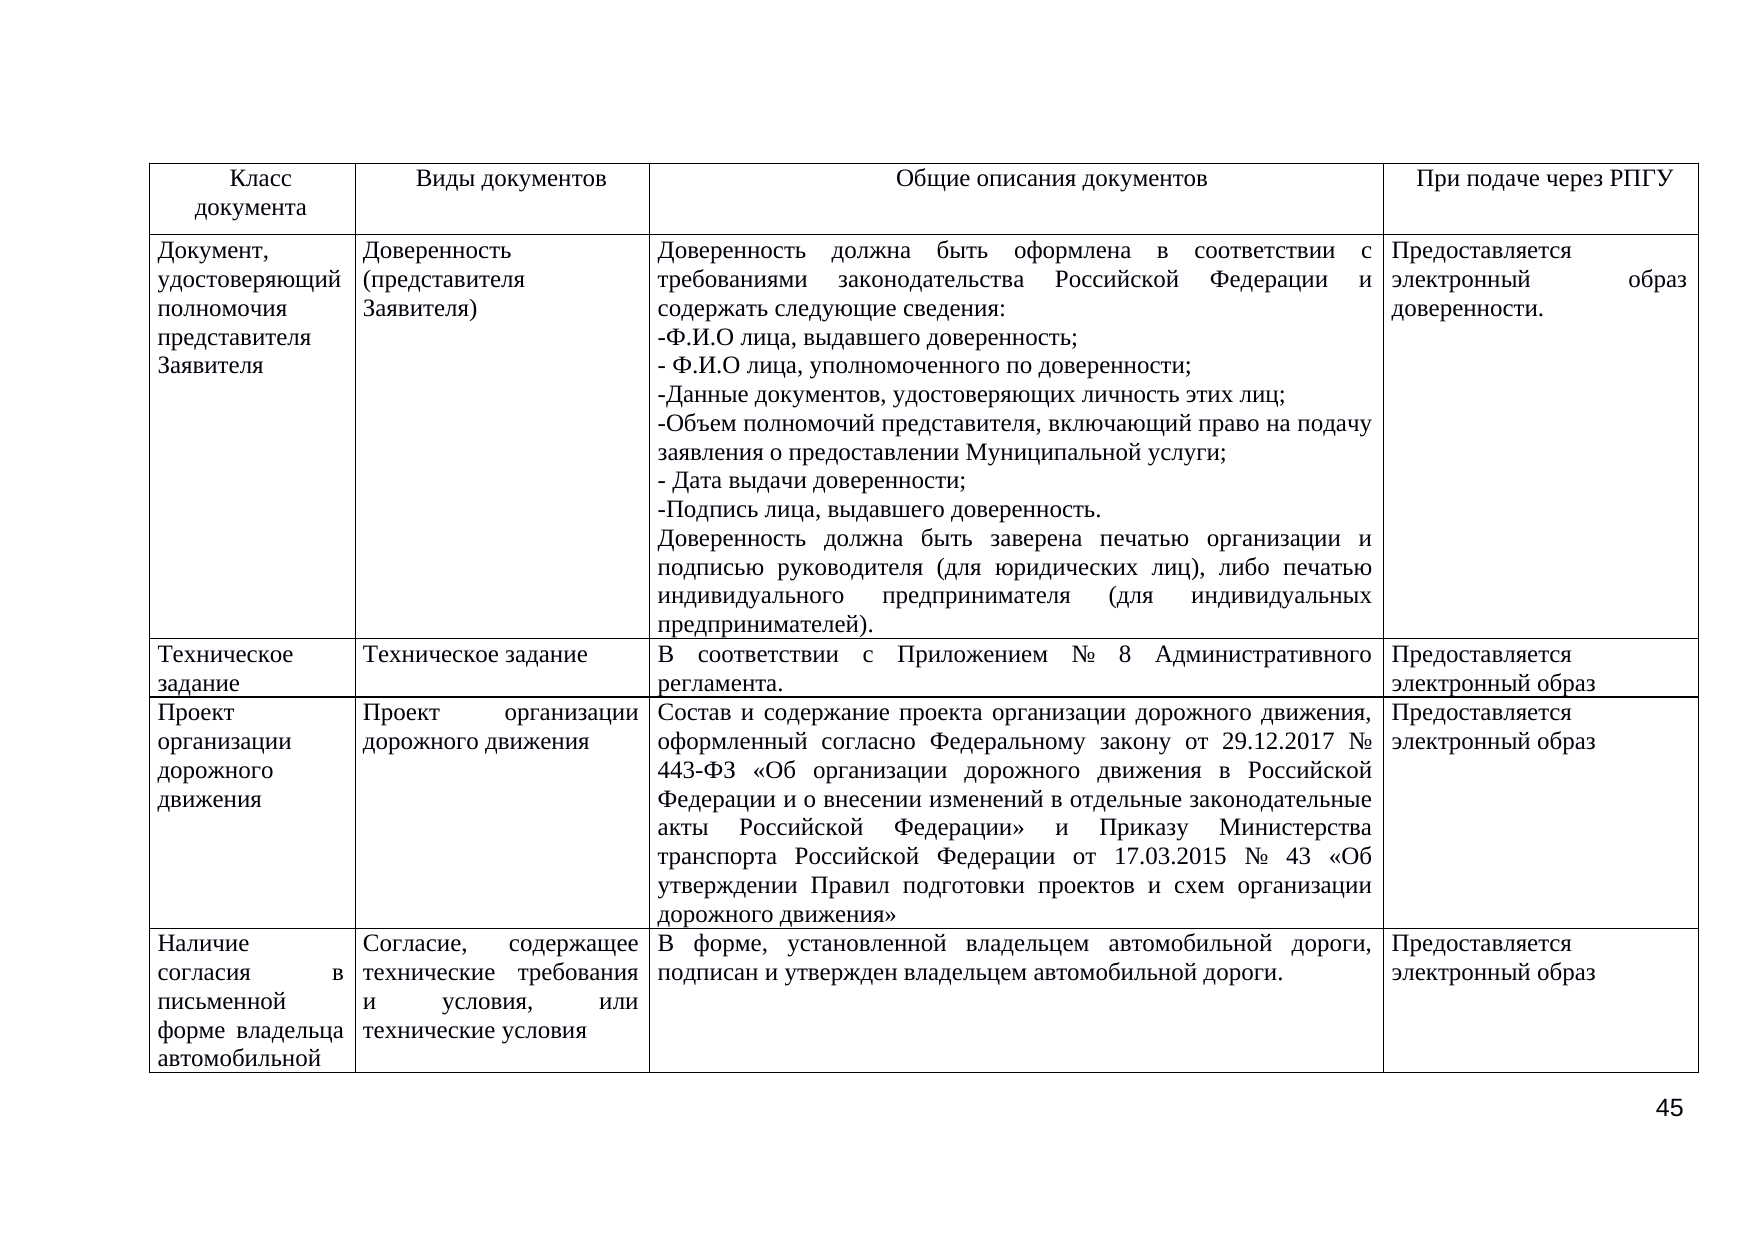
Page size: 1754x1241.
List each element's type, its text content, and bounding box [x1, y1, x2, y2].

table_cell В соответствии с Приложением № 8 Административного регламента. [650, 639, 1383, 696]
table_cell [356, 929, 649, 1072]
table_cell Предоставляется электронный образ [1384, 639, 1698, 696]
table_cell Предоставляется электронный образ [1384, 929, 1698, 1072]
table_header При подаче через РПГУ [1384, 164, 1698, 234]
table_cell Документ, удостоверяющий полномочия представителя Заявителя [150, 235, 355, 638]
table_header Класс документа [150, 164, 355, 234]
table_cell Техническое задание [150, 639, 355, 696]
table_cell Состав и содержание проекта организации дорожного движения, оформленный согласно Федеральному закону от 29.12.2017 № 443-ФЗ «Об организации дорожного движения в Российской Федерации и о внесении изменений в отдельные законодательные акты Российской Федерации» и Приказу Министерства транспорта Российской Федерации от 17.03.2015 № 43 «Об утверждении Правил подготовки проектов и схем организации дорожного движения» [650, 698, 1383, 927]
table_cell Предоставляется электронный образ [1384, 698, 1698, 927]
table_cell Проект организации дорожного движения [150, 698, 355, 927]
table_cell Проект организации дорожного движения [356, 698, 649, 927]
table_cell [150, 929, 355, 1072]
table_cell Техническое задание [356, 639, 649, 696]
table_cell Предоставляется электронный образ доверенности. [1384, 235, 1698, 638]
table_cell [650, 929, 1383, 1072]
table_cell Доверенность (представителя Заявителя) [356, 235, 649, 638]
table_header Виды документов [356, 164, 649, 234]
table_cell Доверенность должна быть оформлена в соответствии с требованиями законодательства Российской Федерации и содержать следующие сведения: -Ф.И.О лица, выдавшего доверенность; - Ф.И.О лица, уполномоченного по доверенности; -Данные документов, удостоверяющих личность этих лиц; -Объем полномочий представителя, включающий право на подачу заявления о предоставлении Муниципальной услуги; - Дата выдачи доверенности; -Подпись лица, выдавшего доверенность. Доверенность должна быть заверена печатью организации и подписью руководителя (для юридических лиц), либо печатью индивидуального предпринимателя (для индивидуальных предпринимателей). [650, 235, 1383, 638]
table_header Общие описания документов [650, 164, 1383, 234]
